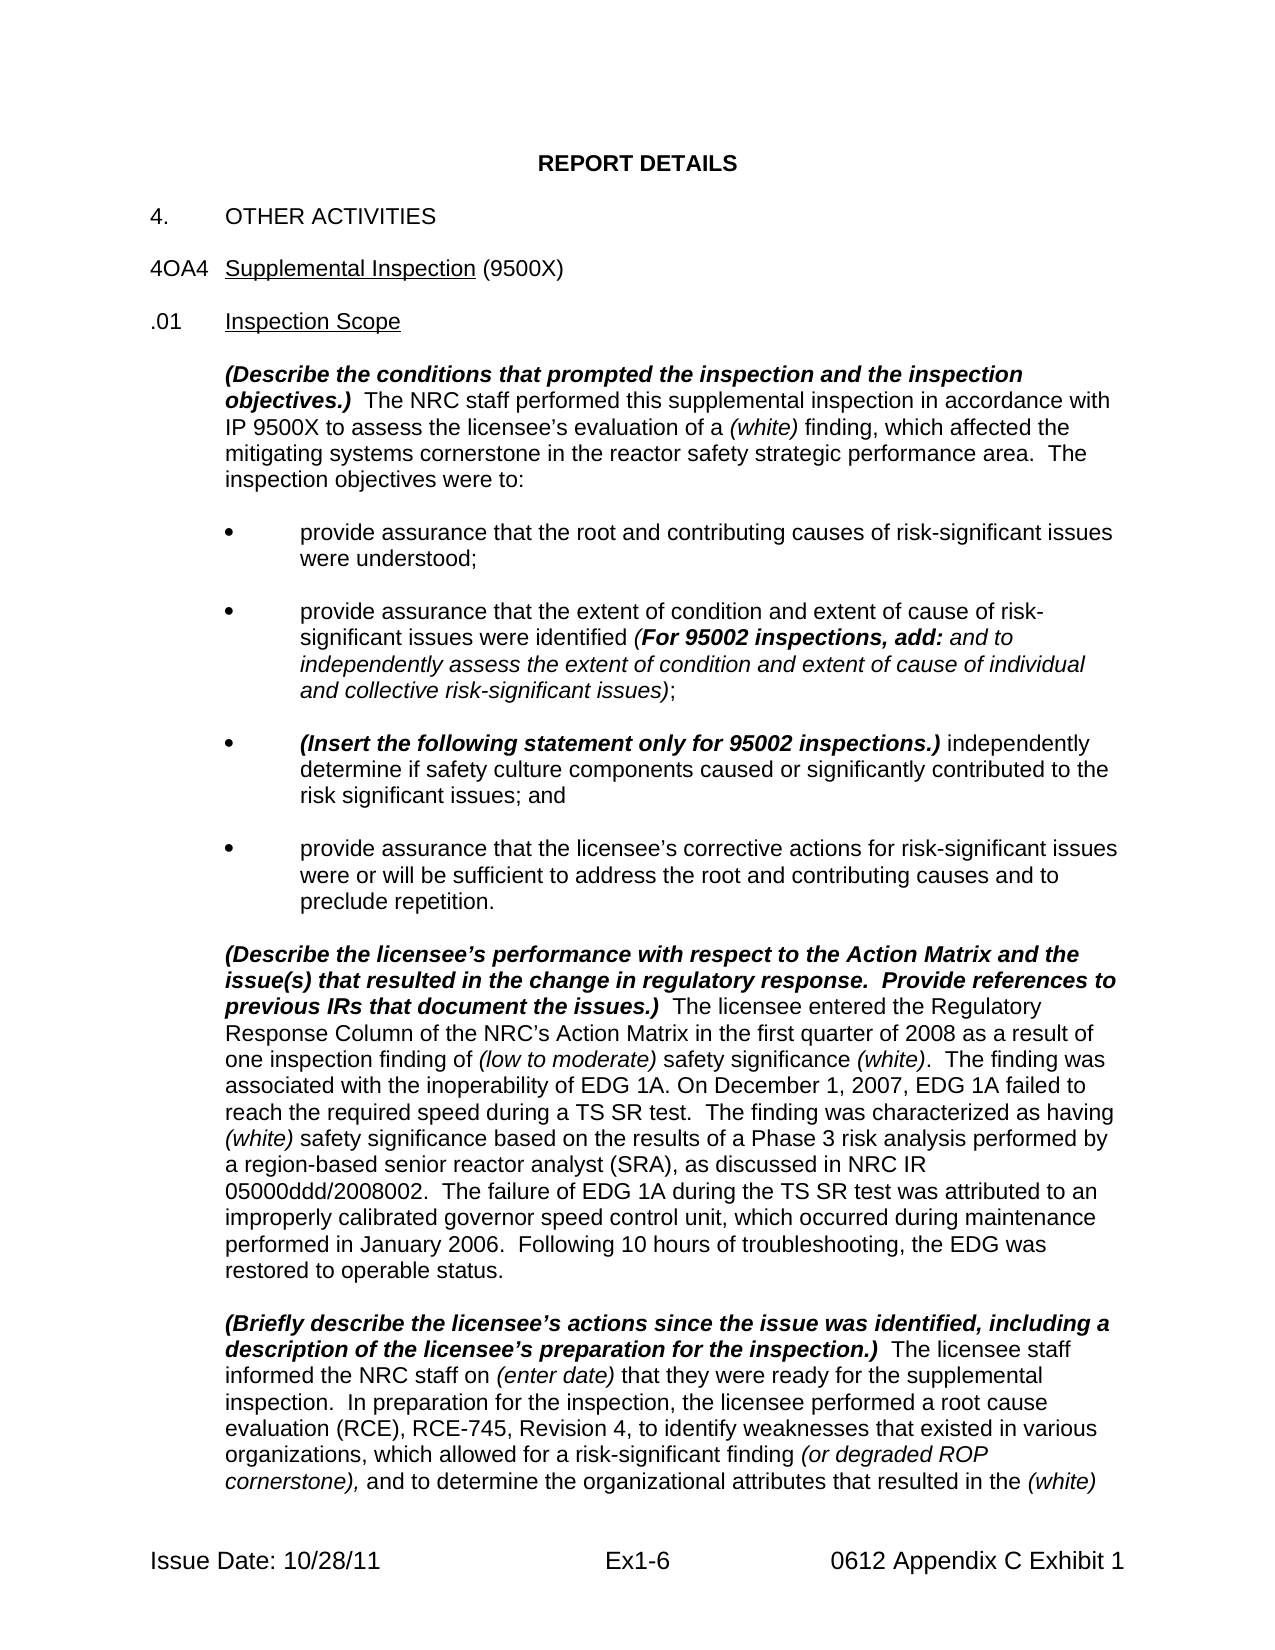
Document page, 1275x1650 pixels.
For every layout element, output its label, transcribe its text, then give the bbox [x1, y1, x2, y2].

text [225, 1309, 1125, 1494]
list provide assurance that the root and contributing causes of risk-significant issues were understood; [225, 519, 1125, 572]
text 4OA4 Supplemental Inspection (9500X) [150, 255, 1125, 282]
text 4. OTHER ACTIVITIES [150, 203, 1125, 229]
text .01 Inspection Scope [150, 308, 1125, 334]
list provide assurance that the licensee’s corrective actions for risk-significant issues were or will be sufficient to address the root and contributing causes and to preclude repetition. [225, 835, 1125, 914]
text REPORT DETAILS [150, 150, 1125, 176]
text (Describe the conditions that prompted the inspection and the inspection objectives.) The NRC staff performed this supplemental inspection in accordance with IP 9500X to assess the licensee’s evaluation of a (white) finding, which affected the mitigating systems cornerstone in the reactor safety strategic performance area. The inspection objectives were to: [225, 361, 1125, 493]
text (Describe the licensee’s performance with respect to the Action Matrix and the issue(s) that resulted in the change in regulatory response. Provide references to previous IRs that document the issues.) The licensee entered the Regulatory Response Column of the NRC’s Action Matrix in the first quarter of 2008 as a result of one inspection finding of (low to moderate) safety significance (white). The finding was associated with the inoperability of EDG 1A. On December 1, 2007, EDG 1A failed to reach the required speed during a TS SR test. The finding was characterized as having (white) safety significance based on the results of a Phase 3 risk analysis performed by a region-based senior reactor analyst (SRA), as discussed in NRC IR 05000ddd/2008002. The failure of EDG 1A during the TS SR test was attributed to an improperly calibrated governor speed control unit, which occurred during maintenance performed in January 2006. Following 10 hours of troubleshooting, the EDG was restored to operable status. [225, 941, 1125, 1283]
list provide assurance that the extent of condition and extent of cause of risk-significant issues were identified (For 95002 inspections, add: and to independently assess the extent of condition and extent of cause of individual and collective risk-significant issues); [225, 598, 1125, 703]
list (Insert the following statement only for 95002 inspections.) independently determine if safety culture components caused or significantly contributed to the risk significant issues; and [225, 730, 1125, 809]
